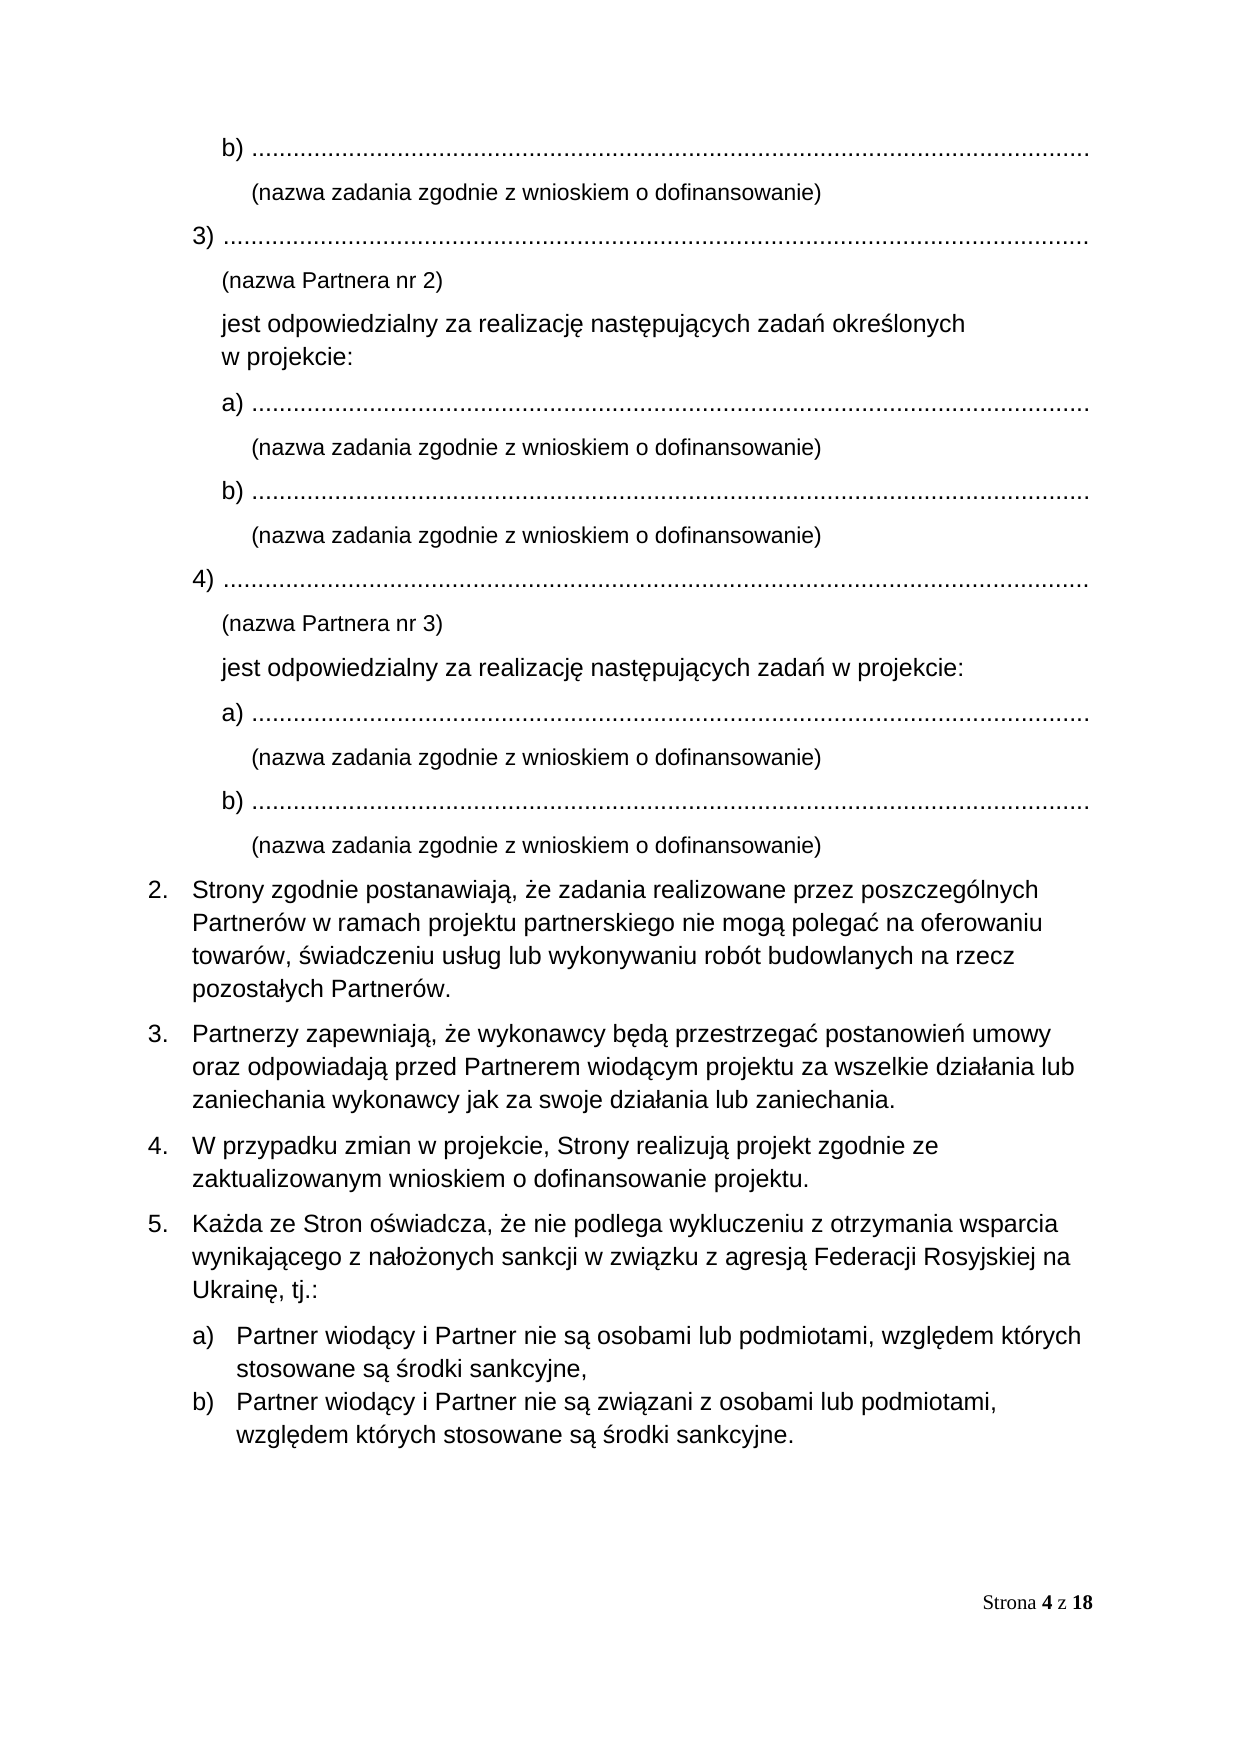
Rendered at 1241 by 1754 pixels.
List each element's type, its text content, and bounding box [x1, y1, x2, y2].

list Partnerzy zapewniają, że wykonawcy będą przestrzegać postanowień umowy oraz odpowiadają przed Partnerem wiodącym projektu za wszelkie działania lub zaniechania wykonawcy jak za swoje działania lub zaniechania. [148, 1019, 1093, 1114]
list ......................................................................................................................... [221, 476, 1093, 505]
list Każda ze Stron oświadcza, że nie podlega wykluczeniu z otrzymania wsparcia wynikającego z nałożonych sankcji w związku z agresją Federacji Rosyjskiej na Ukrainę, tj.: [148, 1209, 1093, 1304]
list Partner wiodący i Partner nie są osobami lub podmiotami, względem których stosowane są środki sankcyjne, [192, 1321, 1093, 1383]
text (nazwa zadania zgodnie z wnioskiem o dofinansowanie) [251, 832, 1093, 858]
text (nazwa Partnera nr 2) [221, 267, 1093, 293]
list ......................................................................................................................... [221, 388, 1093, 417]
list W przypadku zmian w projekcie, Strony realizują projekt zgodnie ze zaktualizowanym wnioskiem o dofinansowanie projektu. [148, 1131, 1093, 1192]
list (nazwa zadania zgodnie z wnioskiem o dofinansowanie) [251, 744, 1093, 770]
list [221, 133, 1093, 162]
text (nazwa Partnera nr 3) [221, 610, 1093, 636]
list Partner wiodący i Partner nie są związani z osobami lub podmiotami, względem których stosowane są środki sankcyjne. [192, 1387, 1093, 1449]
list ......................................................................................................................... [221, 786, 1093, 815]
text jest odpowiedzialny za realizację następujących zadań w projekcie: [221, 653, 1093, 681]
text (nazwa zadania zgodnie z wnioskiem o dofinansowanie) [251, 522, 1093, 548]
list ............................................................................................................................. [192, 221, 1093, 250]
text (nazwa zadania zgodnie z wnioskiem o dofinansowanie) [251, 178, 1093, 205]
list Strony zgodnie postanawiają, że zadania realizowane przez poszczególnych Partnerów w ramach projektu partnerskiego nie mogą polegać na oferowaniu towarów, świadczeniu usług lub wykonywaniu robót budowlanych na rzecz pozostałych Partnerów. [148, 874, 1093, 1002]
list ............................................................................................................................. [192, 564, 1093, 593]
text jest odpowiedzialny za realizację następujących zadań określonych w projekcie: [221, 309, 1093, 371]
list ......................................................................................................................... [221, 698, 1093, 727]
list (nazwa zadania zgodnie z wnioskiem o dofinansowanie) [251, 433, 1093, 460]
